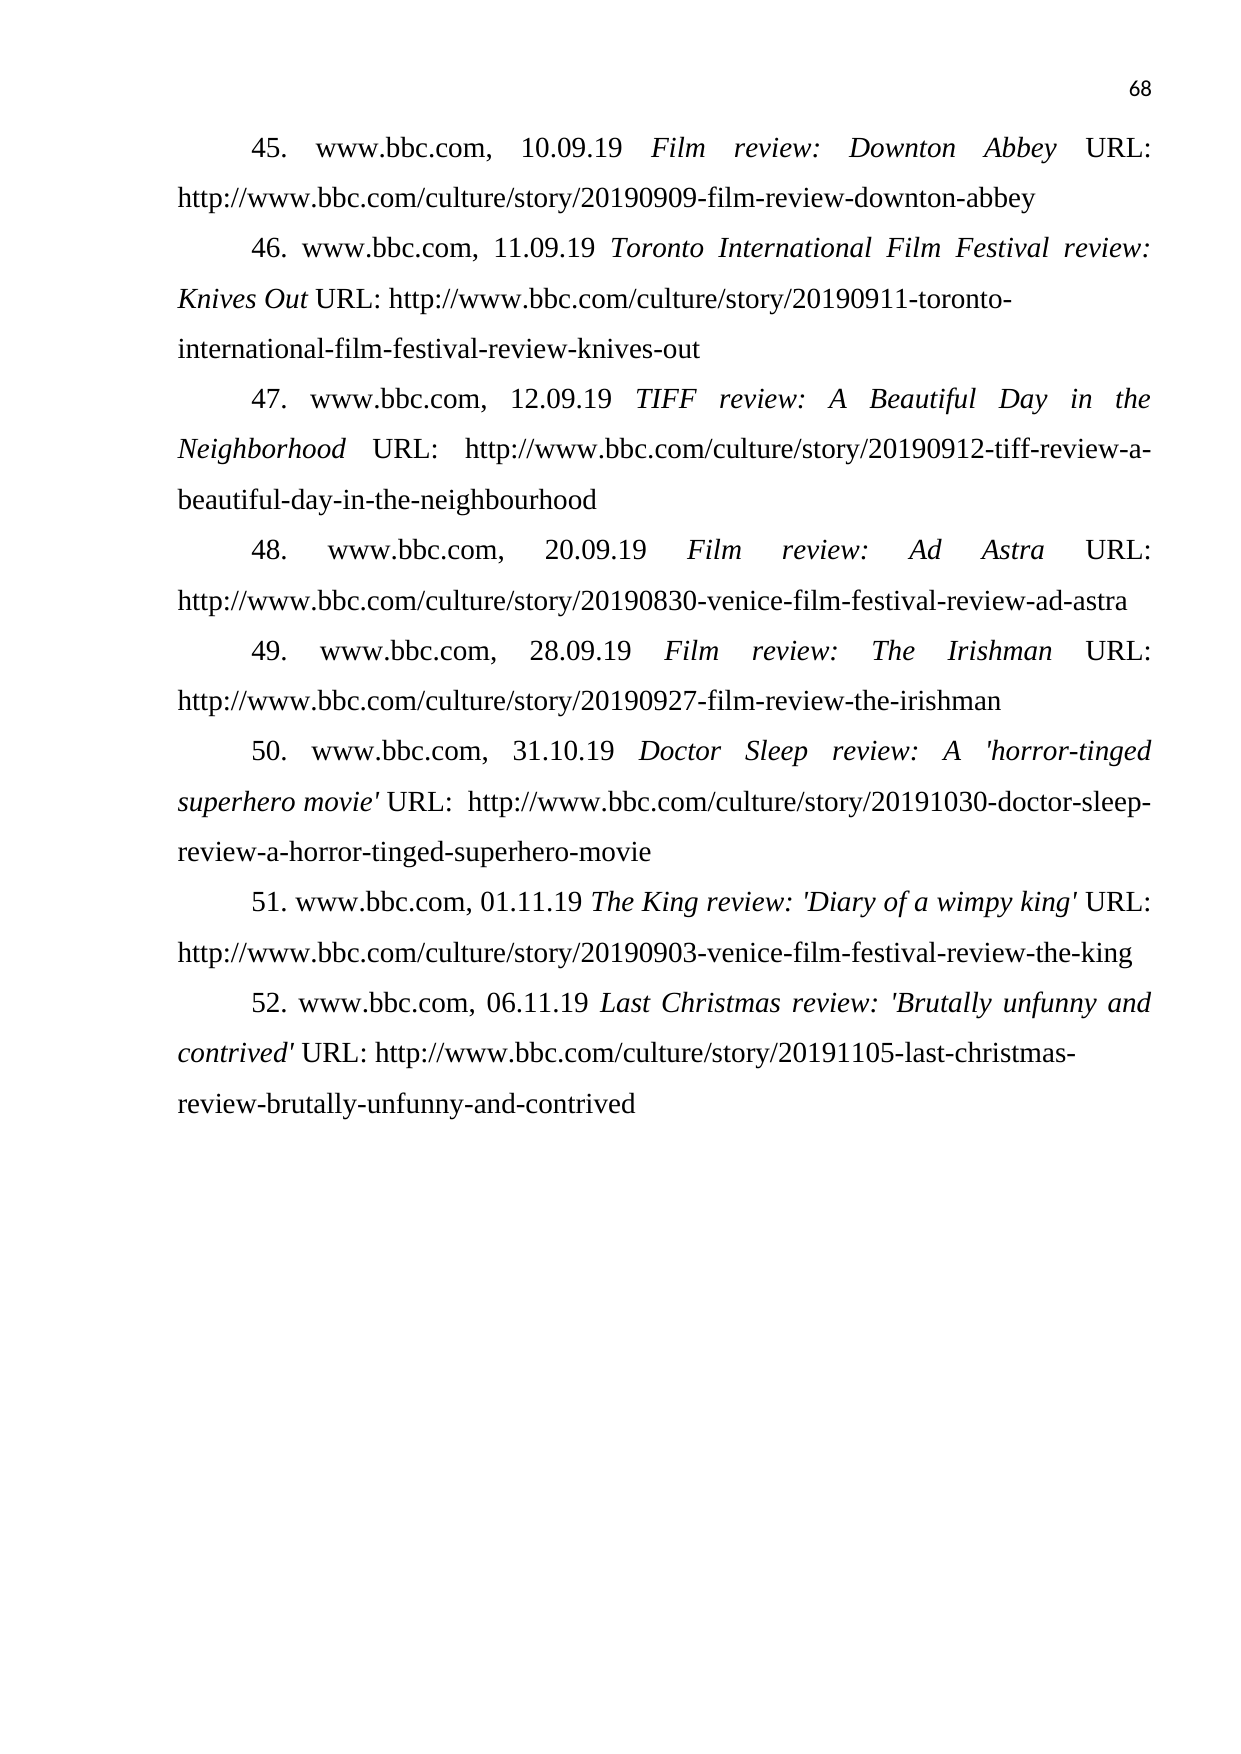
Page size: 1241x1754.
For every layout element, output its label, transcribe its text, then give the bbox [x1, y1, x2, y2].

text 51. www.bbc.com, 01.11.19 The King review: 'Diary of a wimpy king' URL: http://www.bbc.com/culture/story/20190903-venice-film-festival-review-the-king [177, 884, 1152, 968]
text 49. www.bbc.com, 28.09.19 Film review: The Irishman URL: http://www.bbc.com/culture/story/20190927-film-review-the-irishman [177, 633, 1152, 717]
text 48. www.bbc.com, 20.09.19 Film review: Ad Astra URL: http://www.bbc.com/culture/story/20190830-venice-film-festival-review-ad-astra [177, 532, 1152, 616]
text 52. www.bbc.com, 06.11.19 Last Christmas review: 'Brutally unfunny and contrived' URL: http://www.bbc.com/culture/story/20191105-last-christmas-review-brutally-unfunny-and-contrived [177, 985, 1152, 1119]
text 46. www.bbc.com, 11.09.19 Toronto International Film Festival review: Knives Out URL: http://www.bbc.com/culture/story/20190911-toronto-international-film-festival-review-knives-out [177, 230, 1152, 364]
text 47. www.bbc.com, 12.09.19 TIFF review: A Beautiful Day in the Neighborhood URL: http://www.bbc.com/culture/story/20190912-tiff-review-a-beautiful-day-in-the-neighbourhood [177, 381, 1152, 516]
text 50. www.bbc.com, 31.10.19 Doctor Sleep review: A 'horror-tinged superhero movie' URL: http://www.bbc.com/culture/story/20191030-doctor-sleep-review-a-horror-tinged-superhero-movie [177, 733, 1152, 868]
text 45. www.bbc.com, 10.09.19 Film review: Downton Abbey URL: http://www.bbc.com/culture/story/20190909-film-review-downton-abbey [177, 130, 1152, 214]
